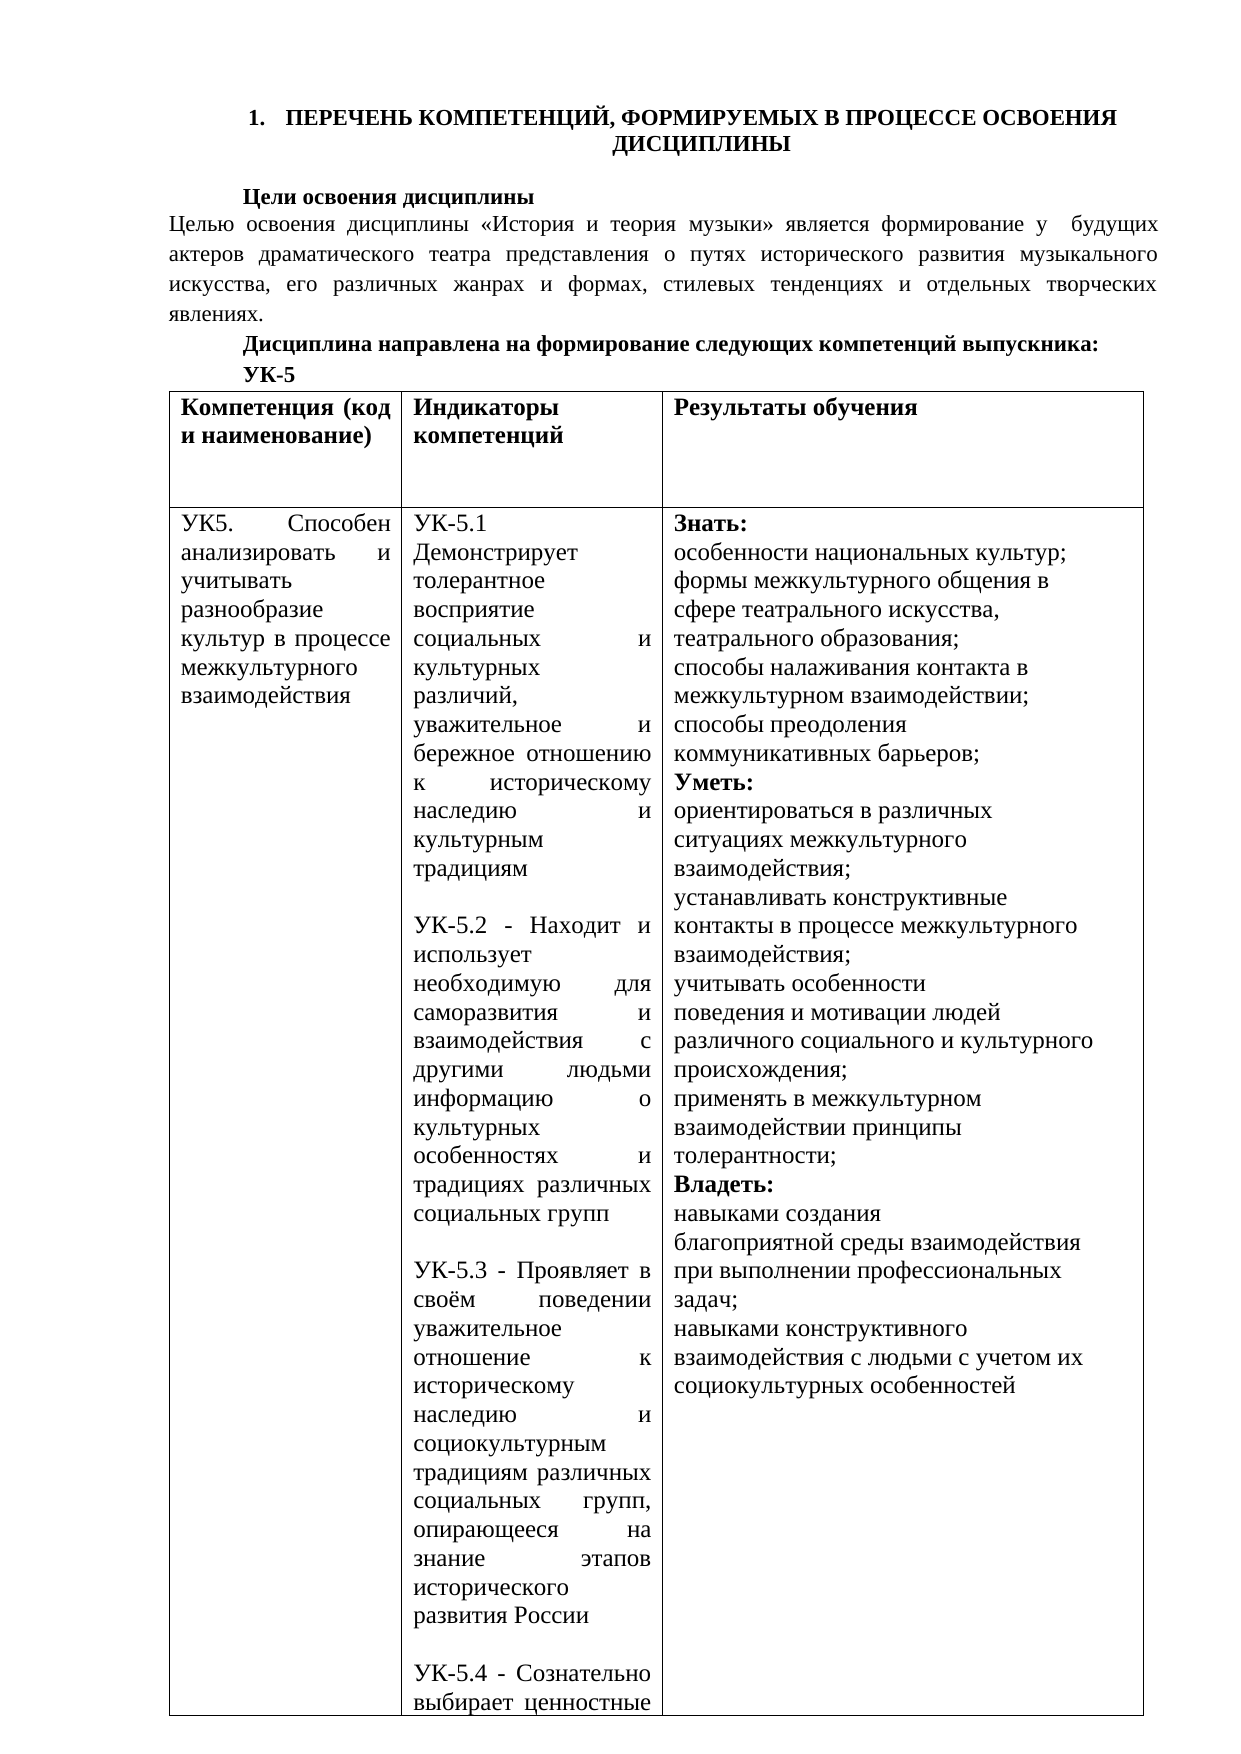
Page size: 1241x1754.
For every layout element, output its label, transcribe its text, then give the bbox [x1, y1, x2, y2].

table_header Результаты обучения [663, 392, 1143, 507]
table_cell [402, 508, 662, 1715]
list Цели освоения дисциплины [169, 183, 1159, 209]
list ПЕРЕЧЕНЬ КОМПЕТЕНЦИЙ, ФОРМИРУЕМЫХ В ПРОЦЕССЕ ОСВОЕНИЯ ДИСЦИПЛИНЫ [206, 104, 1159, 157]
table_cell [663, 508, 1143, 1715]
table_header Компетенция (код и наименование) [170, 392, 401, 507]
table_header Индикаторы компетенций [402, 392, 662, 507]
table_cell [170, 508, 401, 1715]
text УК-5 [169, 361, 1159, 387]
text Дисциплина направлена на формирование следующих компетенций выпускника: [169, 330, 1159, 357]
text Целью освоения дисциплины «История и теория музыки» является формирование у будущих актеров драматического театра представления о путях исторического развития музыкального искусства, его различных жанрах и формах, стилевых тенденциях и отдельных творческих явлениях. [169, 209, 1159, 327]
